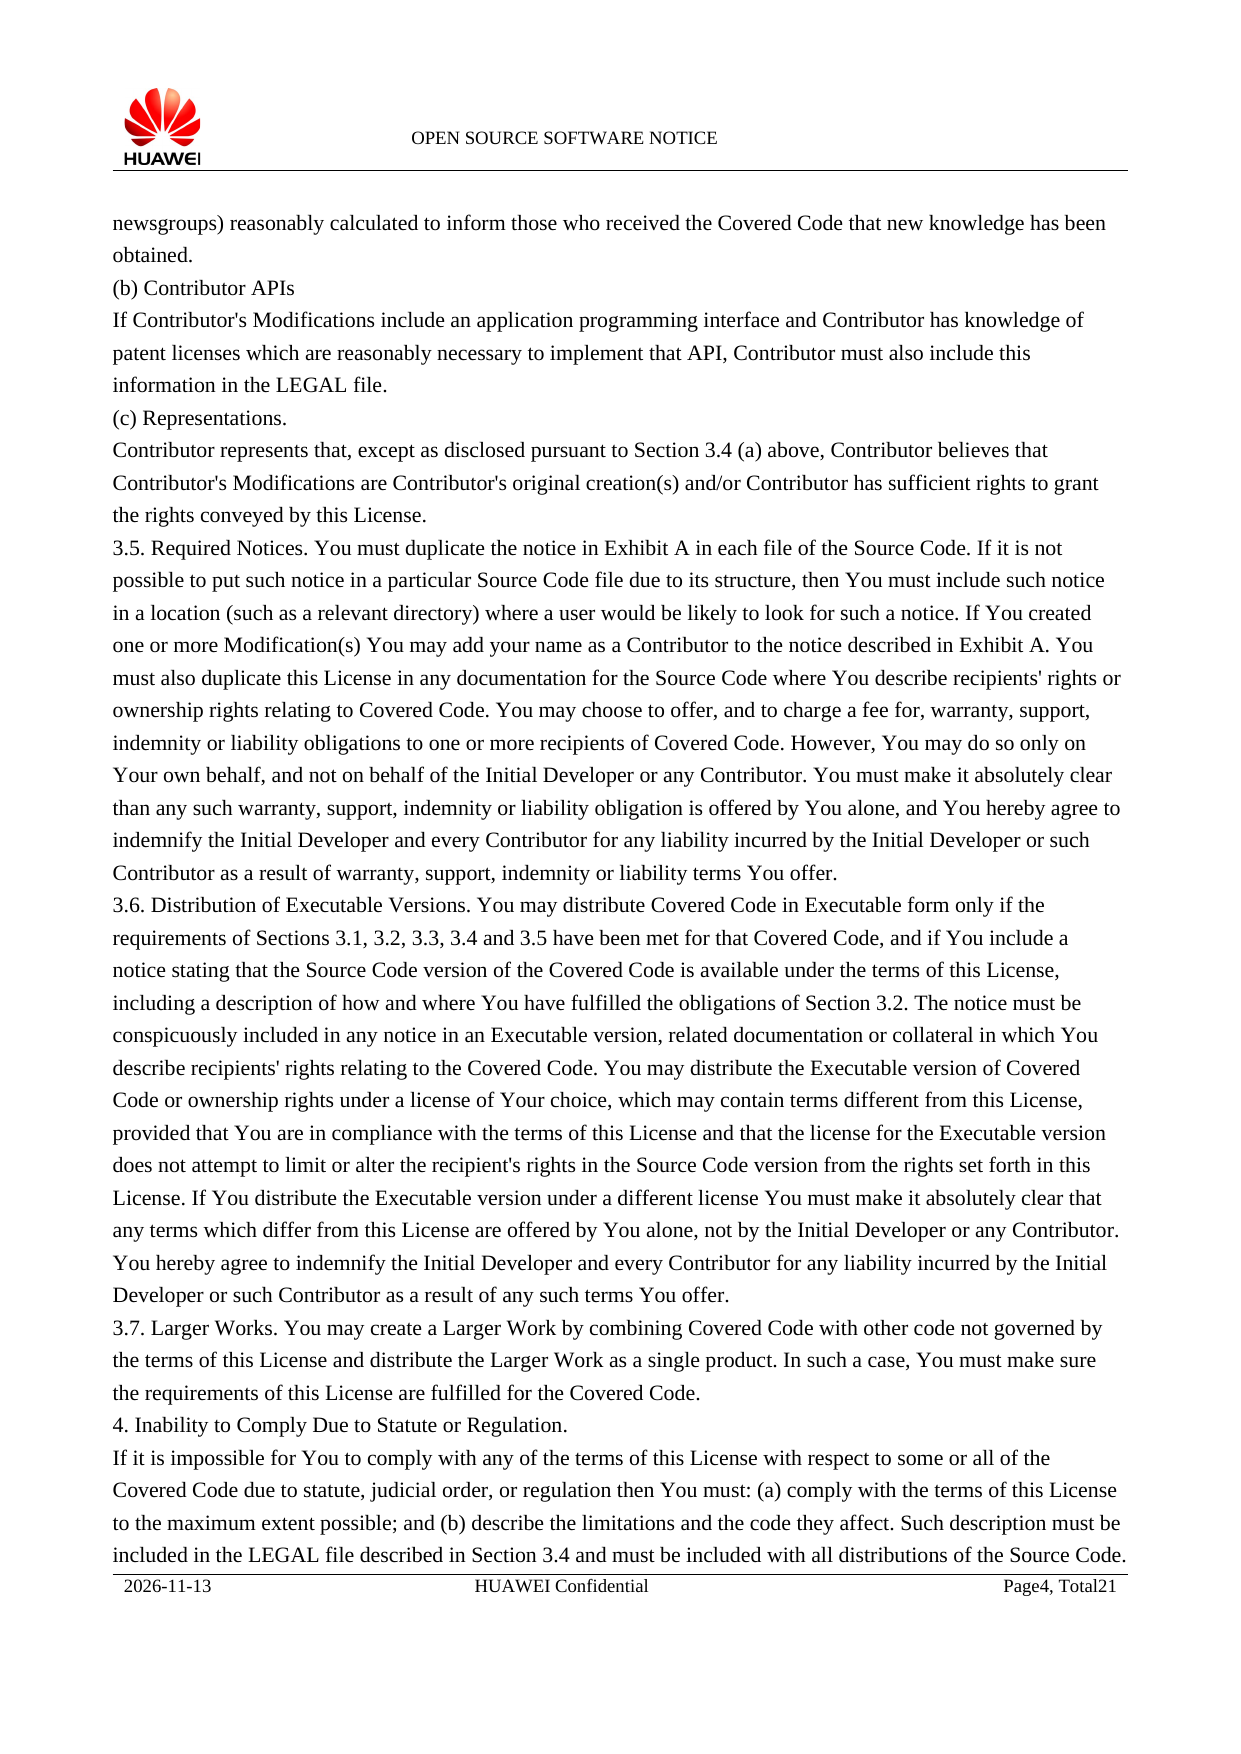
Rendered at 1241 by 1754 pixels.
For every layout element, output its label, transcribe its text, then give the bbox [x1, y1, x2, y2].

picture [124, 88, 201, 165]
